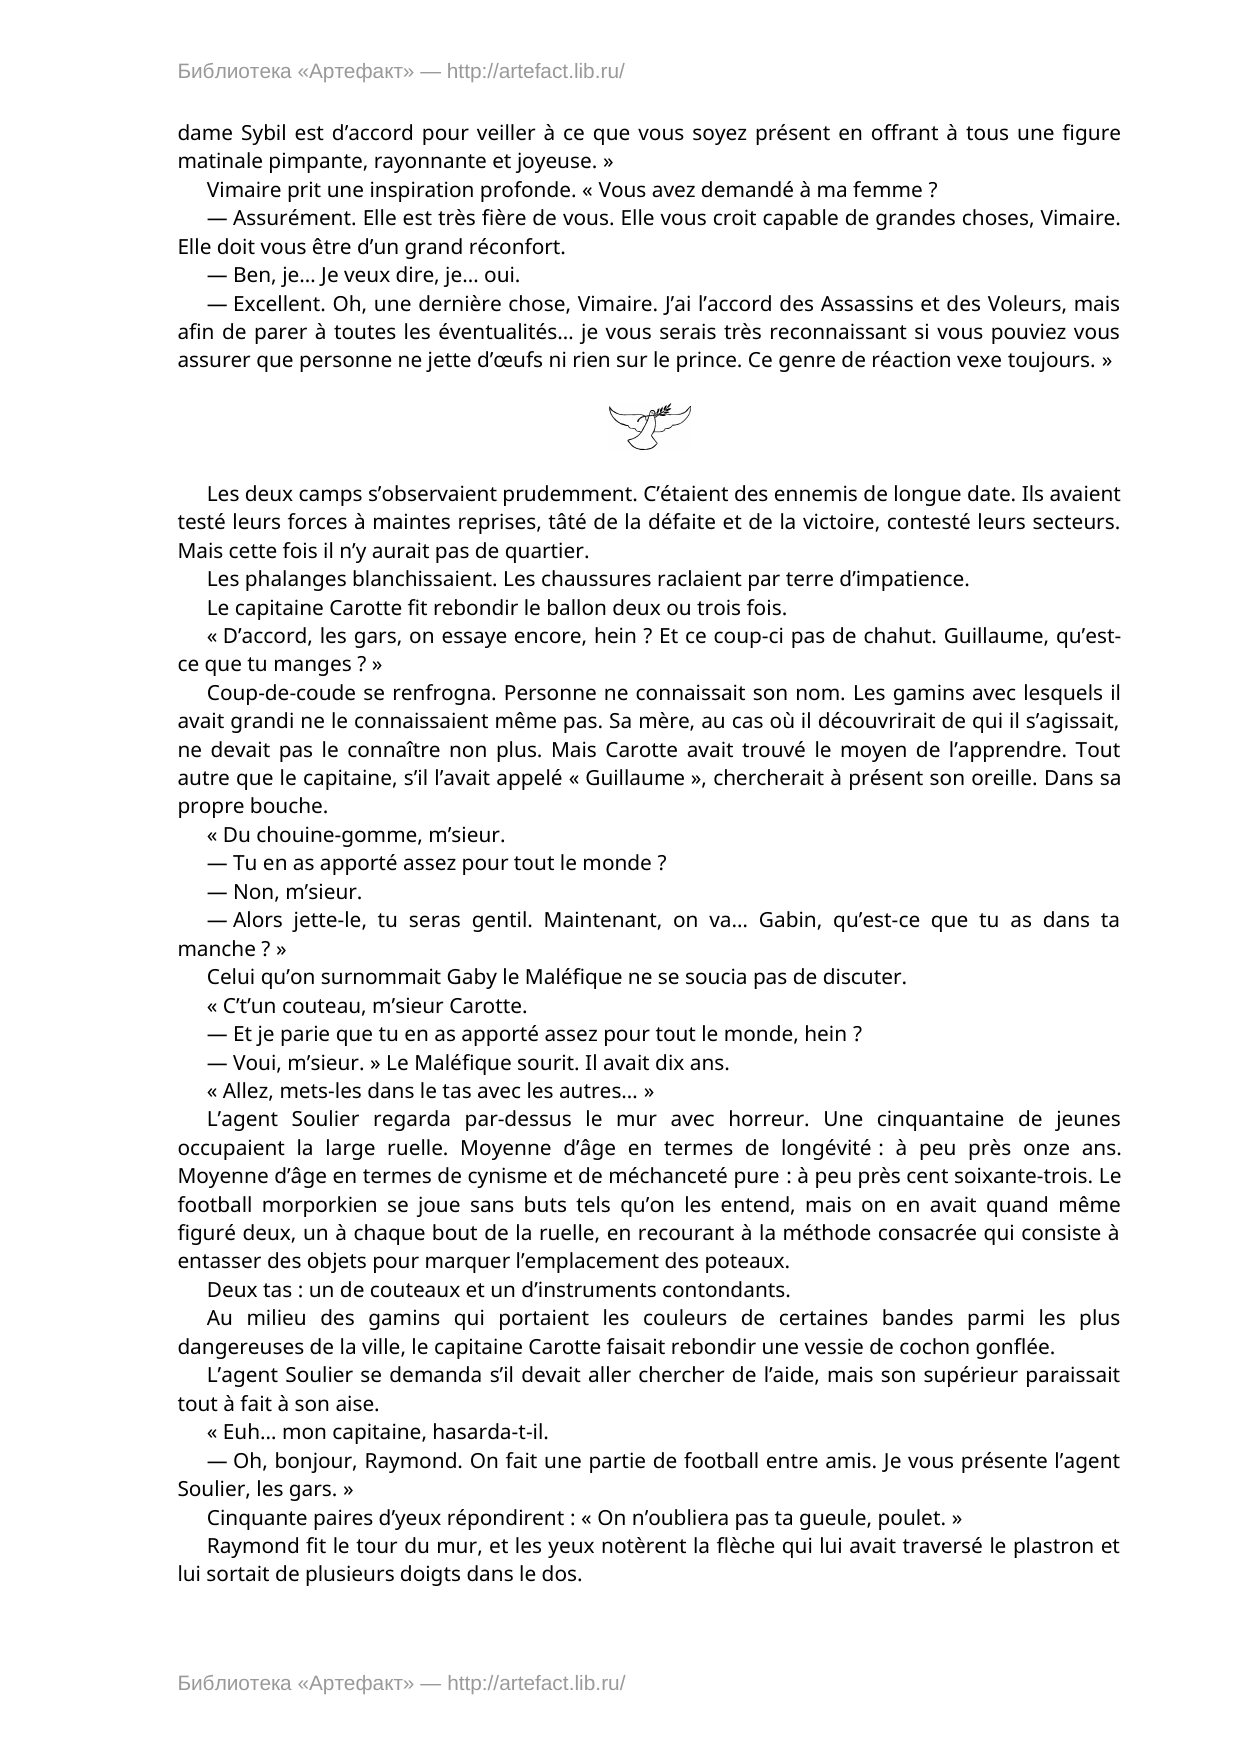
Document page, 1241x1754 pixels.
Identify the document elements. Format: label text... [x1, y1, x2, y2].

text L’agent Soulier se demanda s’il devait aller chercher de l’aide, mais son supérieur paraissait tout à fait à son aise. [177, 1360, 1122, 1417]
picture [608, 402, 692, 451]
text « Allez, mets-les dans le tas avec les autres… » [177, 1076, 1122, 1104]
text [177, 118, 1122, 175]
text — Tu en as apporté assez pour tout le monde ? [177, 848, 1122, 877]
text Les phalanges blanchissaient. Les chaussures raclaient par terre d’impatience. [177, 564, 1122, 593]
text Raymond fit le tour du mur, et les yeux notèrent la flèche qui lui avait traversé le plastron et lui sortait de plusieurs doigts dans le dos. [177, 1531, 1122, 1588]
text — Ben, je… Je veux dire, je… oui. [177, 260, 1122, 289]
text Le capitaine Carotte fit rebondir le ballon deux ou trois fois. [177, 593, 1122, 621]
text Deux tas : un de couteaux et un d’instruments contondants. [177, 1275, 1122, 1303]
text « D’accord, les gars, on essaye encore, hein ? Et ce coup-ci pas de chahut. Guillaume, qu’est-ce que tu manges ? » [177, 621, 1122, 678]
text Celui qu’on surnommait Gaby le Maléfique ne se soucia pas de discuter. [177, 962, 1122, 991]
text — Et je parie que tu en as apporté assez pour tout le monde, hein ? [177, 1019, 1122, 1048]
text Coup-de-coude se renfrogna. Personne ne connaissait son nom. Les gamins avec lesquels il avait grandi ne le connaissaient même pas. Sa mère, au cas où il découvrirait de qui il s’agissait, ne devait pas le connaître non plus. Mais Carotte avait trouvé le moyen de l’apprendre. Tout autre que le capitaine, s’il l’avait appelé « Guillaume », chercherait à présent son oreille. Dans sa propre bouche. [177, 678, 1122, 820]
text — Assurément. Elle est très fière de vous. Elle vous croit capable de grandes choses, Vimaire. Elle doit vous être d’un grand réconfort. [177, 203, 1122, 260]
text « Euh… mon capitaine, hasarda-t-il. [177, 1417, 1122, 1446]
text — Non, m’sieur. [177, 877, 1122, 905]
text Au milieu des gamins qui portaient les couleurs de certaines bandes parmi les plus dangereuses de la ville, le capitaine Carotte faisait rebondir une vessie de cochon gonflée. [177, 1303, 1122, 1360]
text — Voui, m’sieur. » Le Maléfique sourit. Il avait dix ans. [177, 1048, 1122, 1076]
text Vimaire prit une inspiration profonde. « Vous avez demandé à ma femme ? [177, 175, 1122, 203]
text Cinquante paires d’yeux répondirent : « On n’oubliera pas ta gueule, poulet. » [177, 1503, 1122, 1531]
text « Du chouine-gomme, m’sieur. [177, 820, 1122, 848]
text — Oh, bonjour, Raymond. On fait une partie de football entre amis. Je vous présente l’agent Soulier, les gars. » [177, 1446, 1122, 1503]
text « C’t’un couteau, m’sieur Carotte. [177, 991, 1122, 1019]
text Les deux camps s’observaient prudemment. C’étaient des ennemis de longue date. Ils avaient testé leurs forces à maintes reprises, tâté de la défaite et de la victoire, contesté leurs secteurs. Mais cette fois il n’y aurait pas de quartier. [177, 479, 1122, 564]
text — Excellent. Oh, une dernière chose, Vimaire. J’ai l’accord des Assassins et des Voleurs, mais afin de parer à toutes les éventualités… je vous serais très reconnaissant si vous pouviez vous assurer que personne ne jette d’œufs ni rien sur le prince. Ce genre de réaction vexe toujours. » [177, 289, 1122, 374]
text — Alors jette-le, tu seras gentil. Maintenant, on va… Gabin, qu’est-ce que tu as dans ta manche ? » [177, 905, 1122, 962]
text L’agent Soulier regarda par-dessus le mur avec horreur. Une cinquantaine de jeunes occupaient la large ruelle. Moyenne d’âge en termes de longévité : à peu près onze ans. Moyenne d’âge en termes de cynisme et de méchanceté pure : à peu près cent soixante-trois. Le football morporkien se joue sans buts tels qu’on les entend, mais on en avait quand même figuré deux, un à chaque bout de la ruelle, en recourant à la méthode consacrée qui consiste à entasser des objets pour marquer l’emplacement des poteaux. [177, 1104, 1122, 1275]
